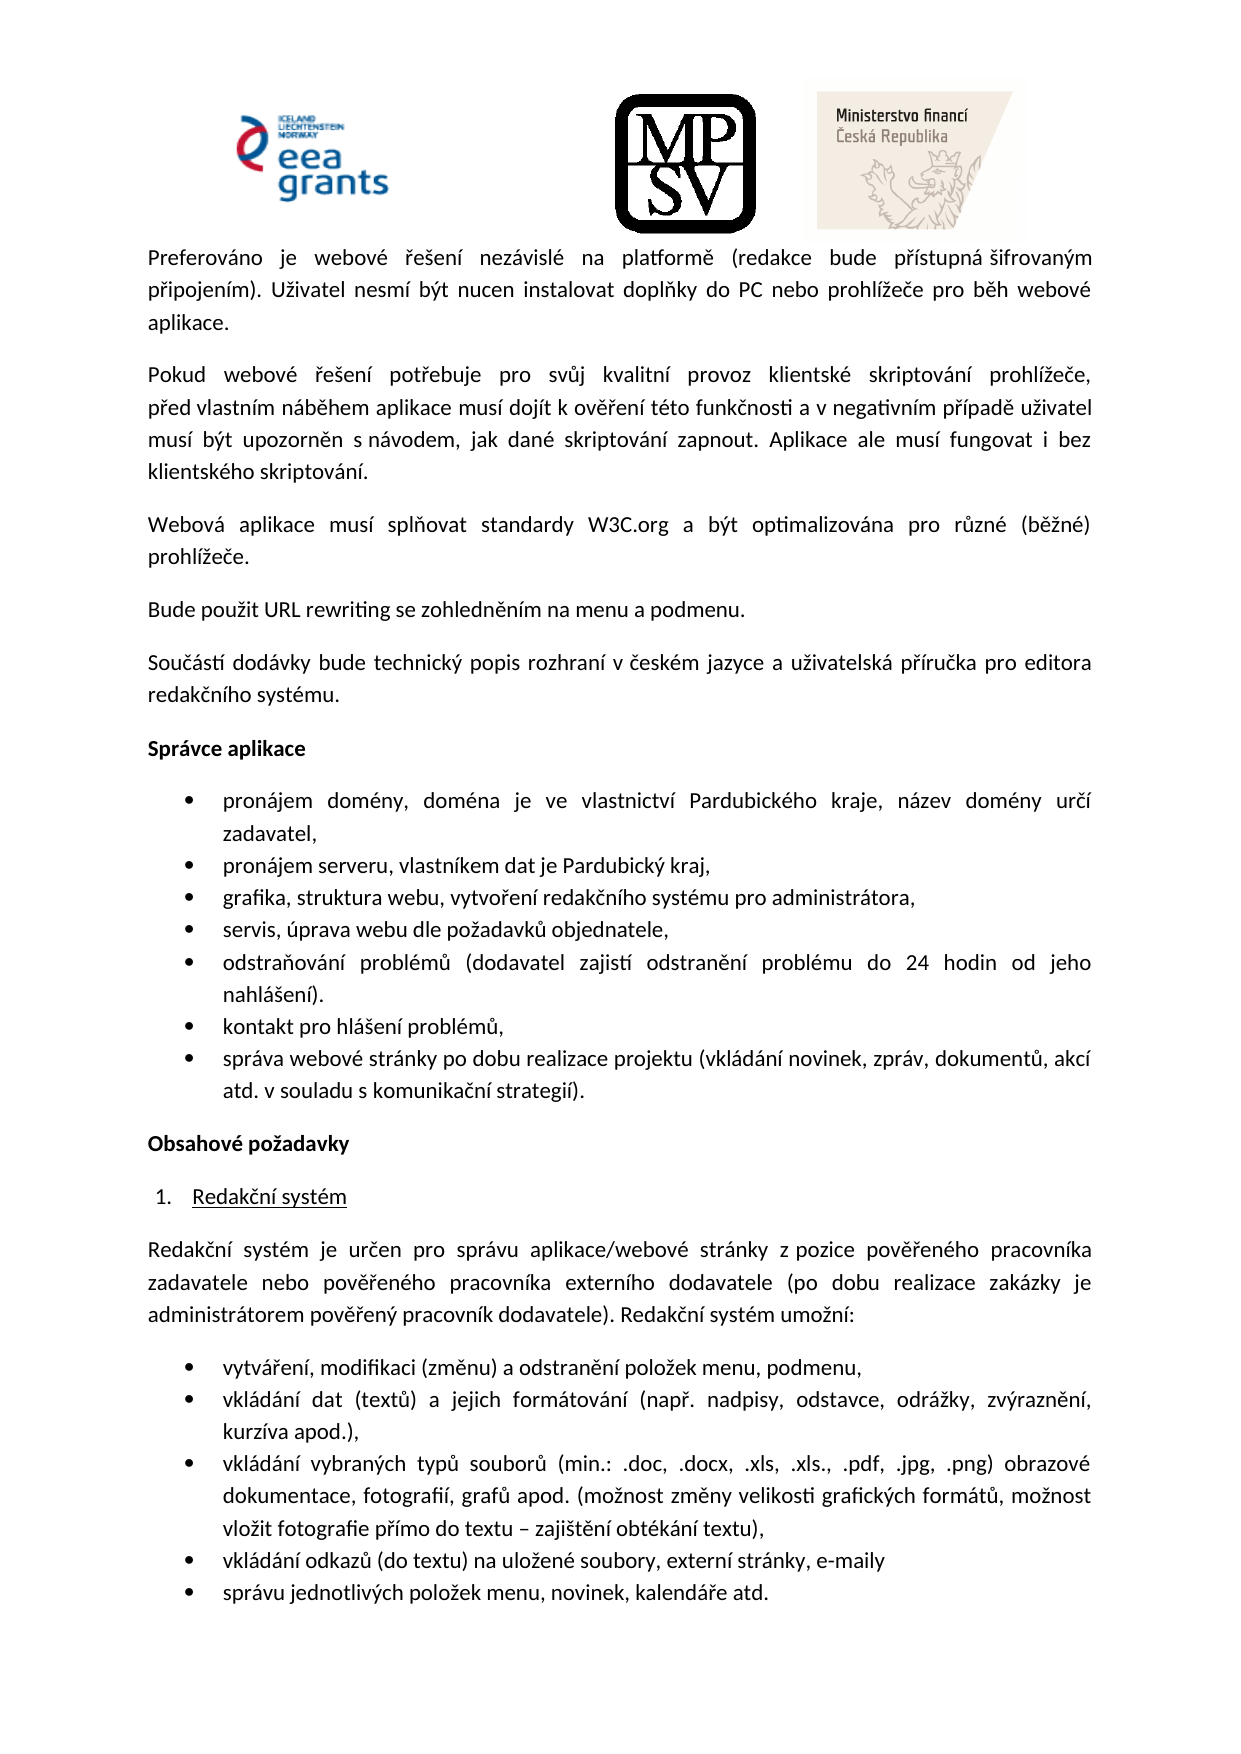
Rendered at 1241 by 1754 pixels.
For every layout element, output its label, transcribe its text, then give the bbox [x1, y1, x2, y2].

list servis, úprava webu dle požadavků objednatele, [185, 915, 1093, 943]
text Bude použit URL rewriting se zohledněním na menu a podmenu. [148, 595, 1093, 623]
list správu jednotlivých položek menu, novinek, kalendáře atd. [185, 1578, 1093, 1606]
list grafika, struktura webu, vytvoření redakčního systému pro administrátora, [185, 883, 1093, 911]
list kontakt pro hlášení problémů, [185, 1012, 1093, 1040]
text Správce aplikace [148, 734, 1093, 762]
text Preferováno je webové řešení nezávislé na platformě (redakce bude přístupná šifrovaným připojením). Uživatel nesmí být nucen instalovat doplňky do PC nebo prohlížeče pro běh webové aplikace. [148, 243, 1093, 336]
picture [212, 73, 413, 244]
list vkládání odkazů (do textu) na uložené soubory, externí stránky, e-maily [185, 1546, 1093, 1574]
list odstraňování problémů (dodavatel zajistí odstranění problému do 24 hodin od jeho nahlášení). [185, 948, 1093, 1008]
text Součástí dodávky bude technický popis rozhraní v českém jazyce a uživatelská příručka pro editora redakčního systému. [148, 648, 1093, 709]
text Redakční systém je určen pro správu aplikace/webové stránky z pozice pověřeného pracovníka zadavatele nebo pověřeného pracovníka externího dodavatele (po dobu realizace zakázky je administrátorem pověřený pracovník dodavatele). Redakční systém umožní: [148, 1235, 1093, 1328]
list Redakční systém [154, 1182, 1093, 1210]
text Pokud webové řešení potřebuje pro svůj kvalitní provoz klientské skriptování prohlížeče, před vlastním náběhem aplikace musí dojít k ověření této funkčnosti a v negativním případě uživatel musí být upozorněn s návodem, jak dané skriptování zapnout. Aplikace ale musí fungovat i bez klientského skriptování. [148, 361, 1093, 485]
list pronájem serveru, vlastníkem dat je Pardubický kraj, [185, 851, 1093, 879]
list správa webové stránky po dobu realizace projektu (vkládání novinek, zpráv, dokumentů, akcí atd. v souladu s komunikační strategií). [185, 1044, 1093, 1104]
picture [601, 85, 769, 244]
list pronájem domény, doména je ve vlastnictví Pardubického kraje, název domény určí zadavatel, [185, 787, 1093, 847]
list vkládání dat (textů) a jejich formátování (např. nadpisy, odstavce, odrážky, zvýraznění, kurzíva apod.), [185, 1385, 1093, 1445]
list vytváření, modifikaci (změnu) a odstranění položek menu, podmenu, [185, 1353, 1093, 1381]
text Obsahové požadavky [148, 1129, 1093, 1157]
text Webová aplikace musí splňovat standardy W3C.org a být optimalizována pro různé (běžné) prohlížeče. [148, 510, 1093, 570]
list vkládání vybraných typů souborů (min.: .doc, .docx, .xls, .xls., .pdf, .jpg, .png) obrazové dokumentace, fotografií, grafů apod. (možnost změny velikosti grafických formátů, možnost vložit fotografie přímo do textu – zajištění obtékání textu), [185, 1449, 1093, 1542]
picture [802, 76, 1028, 244]
